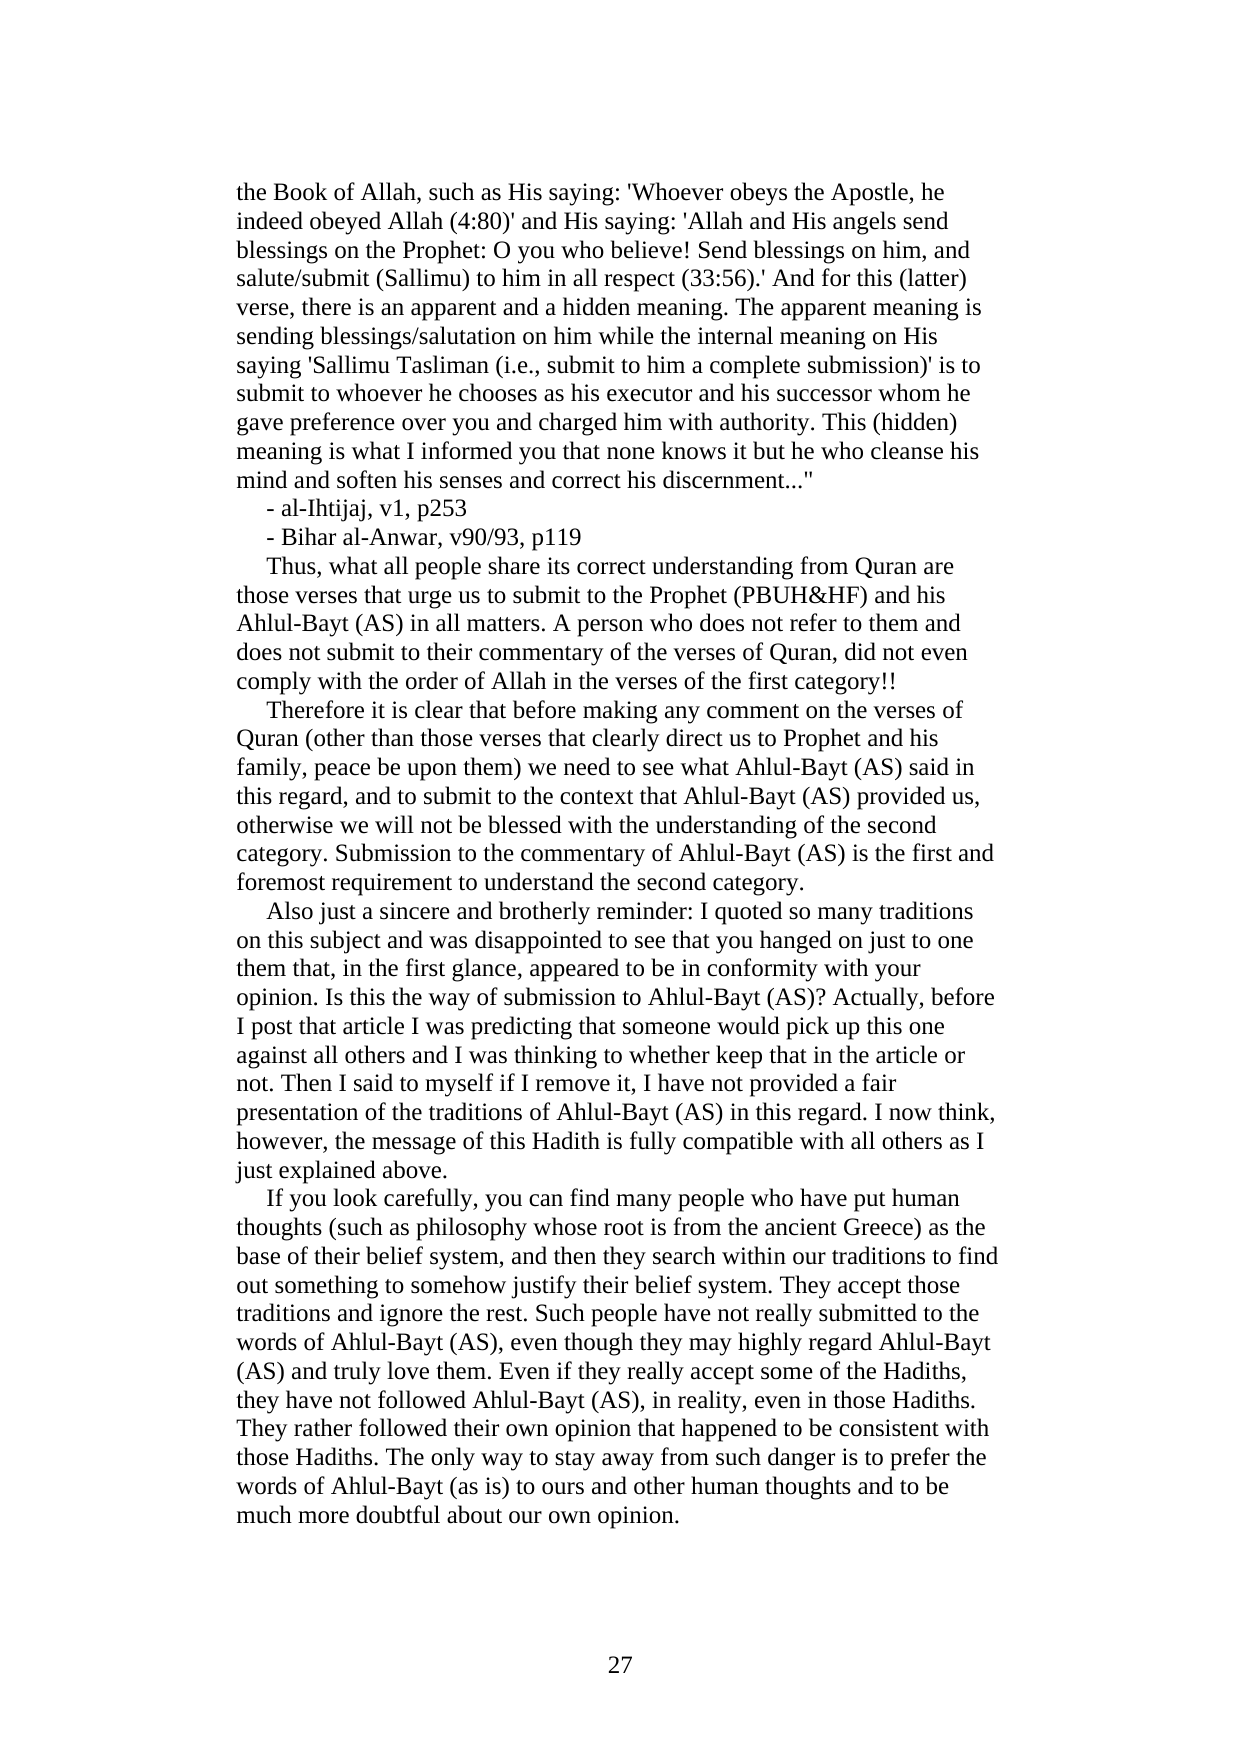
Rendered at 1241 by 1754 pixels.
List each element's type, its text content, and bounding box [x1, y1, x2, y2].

text - Bihar al-Anwar, v90/93, p119 [236, 522, 1004, 551]
text Thus, what all people share its correct understanding from Quran are those verses that urge us to submit to the Prophet (PBUH&HF) and his Ahlul-Bayt (AS) in all matters. A person who does not refer to them and does not submit to their commentary of the verses of Quran, did not even comply with the order of Allah in the verses of the first category!! [236, 551, 1004, 695]
text Therefore it is clear that before making any comment on the verses of Quran (other than those verses that clearly direct us to Prophet and his family, peace be upon them) we need to see what Ahlul-Bayt (AS) said in this regard, and to submit to the context that Ahlul-Bayt (AS) provided us, otherwise we will not be blessed with the understanding of the second category. Submission to the commentary of Ahlul-Bayt (AS) is the first and foremost requirement to understand the second category. [236, 695, 1004, 896]
text If you look carefully, you can find many people who have put human thoughts (such as philosophy whose root is from the ancient Greece) as the base of their belief system, and then they search within our traditions to find out something to somehow justify their belief system. They accept those traditions and ignore the rest. Such people have not really submitted to the words of Ahlul-Bayt (AS), even though they may highly regard Ahlul-Bayt (AS) and truly love them. Even if they really accept some of the Hadiths, they have not followed Ahlul-Bayt (AS), in reality, even in those Hadiths. They rather followed their own opinion that happened to be consistent with those Hadiths. The only way to stay away from such danger is to prefer the words of Ahlul-Bayt (as is) to ours and other human thoughts and to be much more doubtful about our own opinion. [236, 1183, 1004, 1528]
text Also just a sincere and brotherly reminder: I quoted so many traditions on this subject and was disappointed to see that you hanged on just to one them that, in the first glance, appeared to be in conformity with your opinion. Is this the way of submission to Ahlul-Bayt (AS)? Actually, before I post that article I was predicting that someone would pick up this one against all others and I was thinking to whether keep that in the article or not. Then I said to myself if I remove it, I have not provided a fair presentation of the traditions of Ahlul-Bayt (AS) in this regard. I now think, however, the message of this Hadith is fully compatible with all others as I just explained above. [236, 896, 1004, 1183]
text - al-Ihtijaj, v1, p253 [236, 493, 1004, 522]
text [236, 177, 1004, 493]
